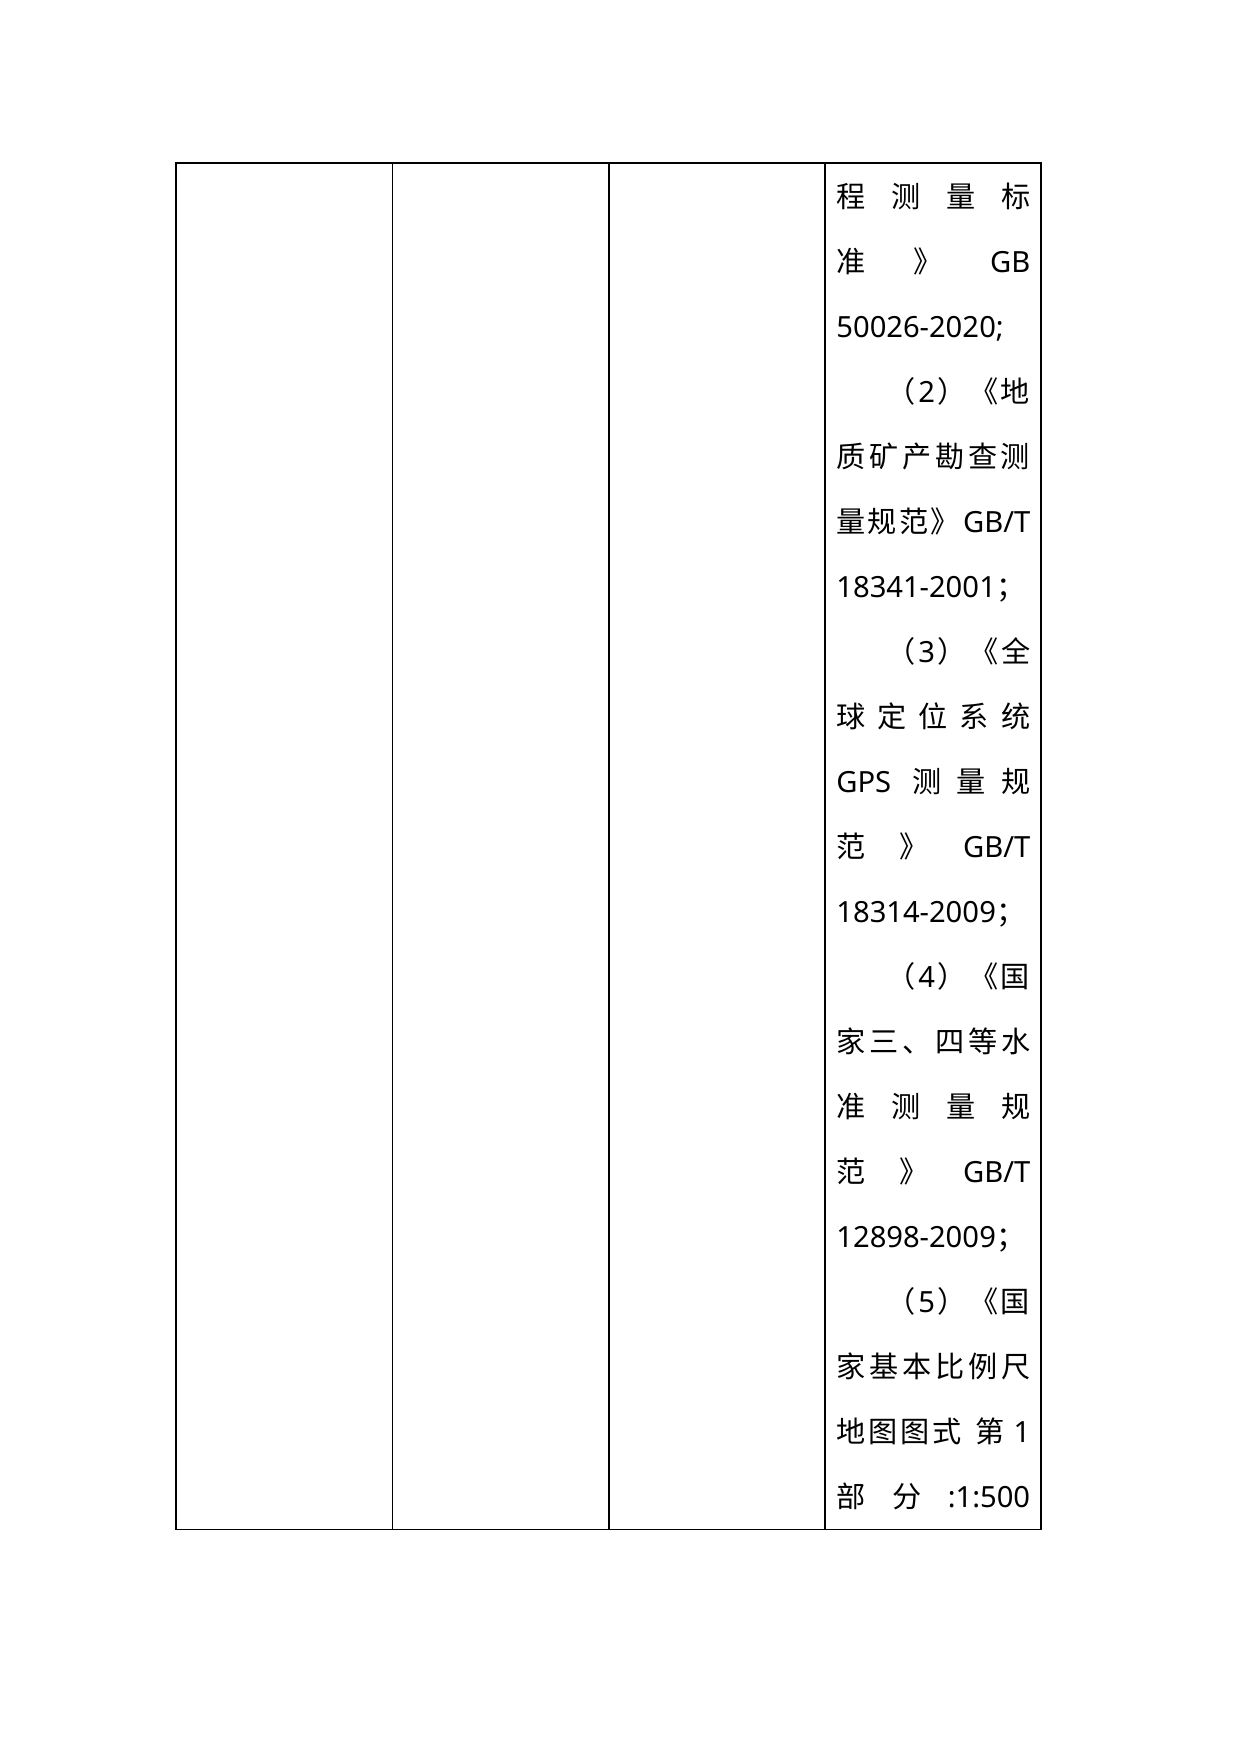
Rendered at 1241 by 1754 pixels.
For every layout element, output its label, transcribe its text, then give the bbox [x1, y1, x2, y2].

table_cell [177, 164, 392, 1528]
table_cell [826, 164, 1040, 1528]
table_cell 1 [393, 164, 608, 1528]
table_cell [610, 164, 824, 1528]
